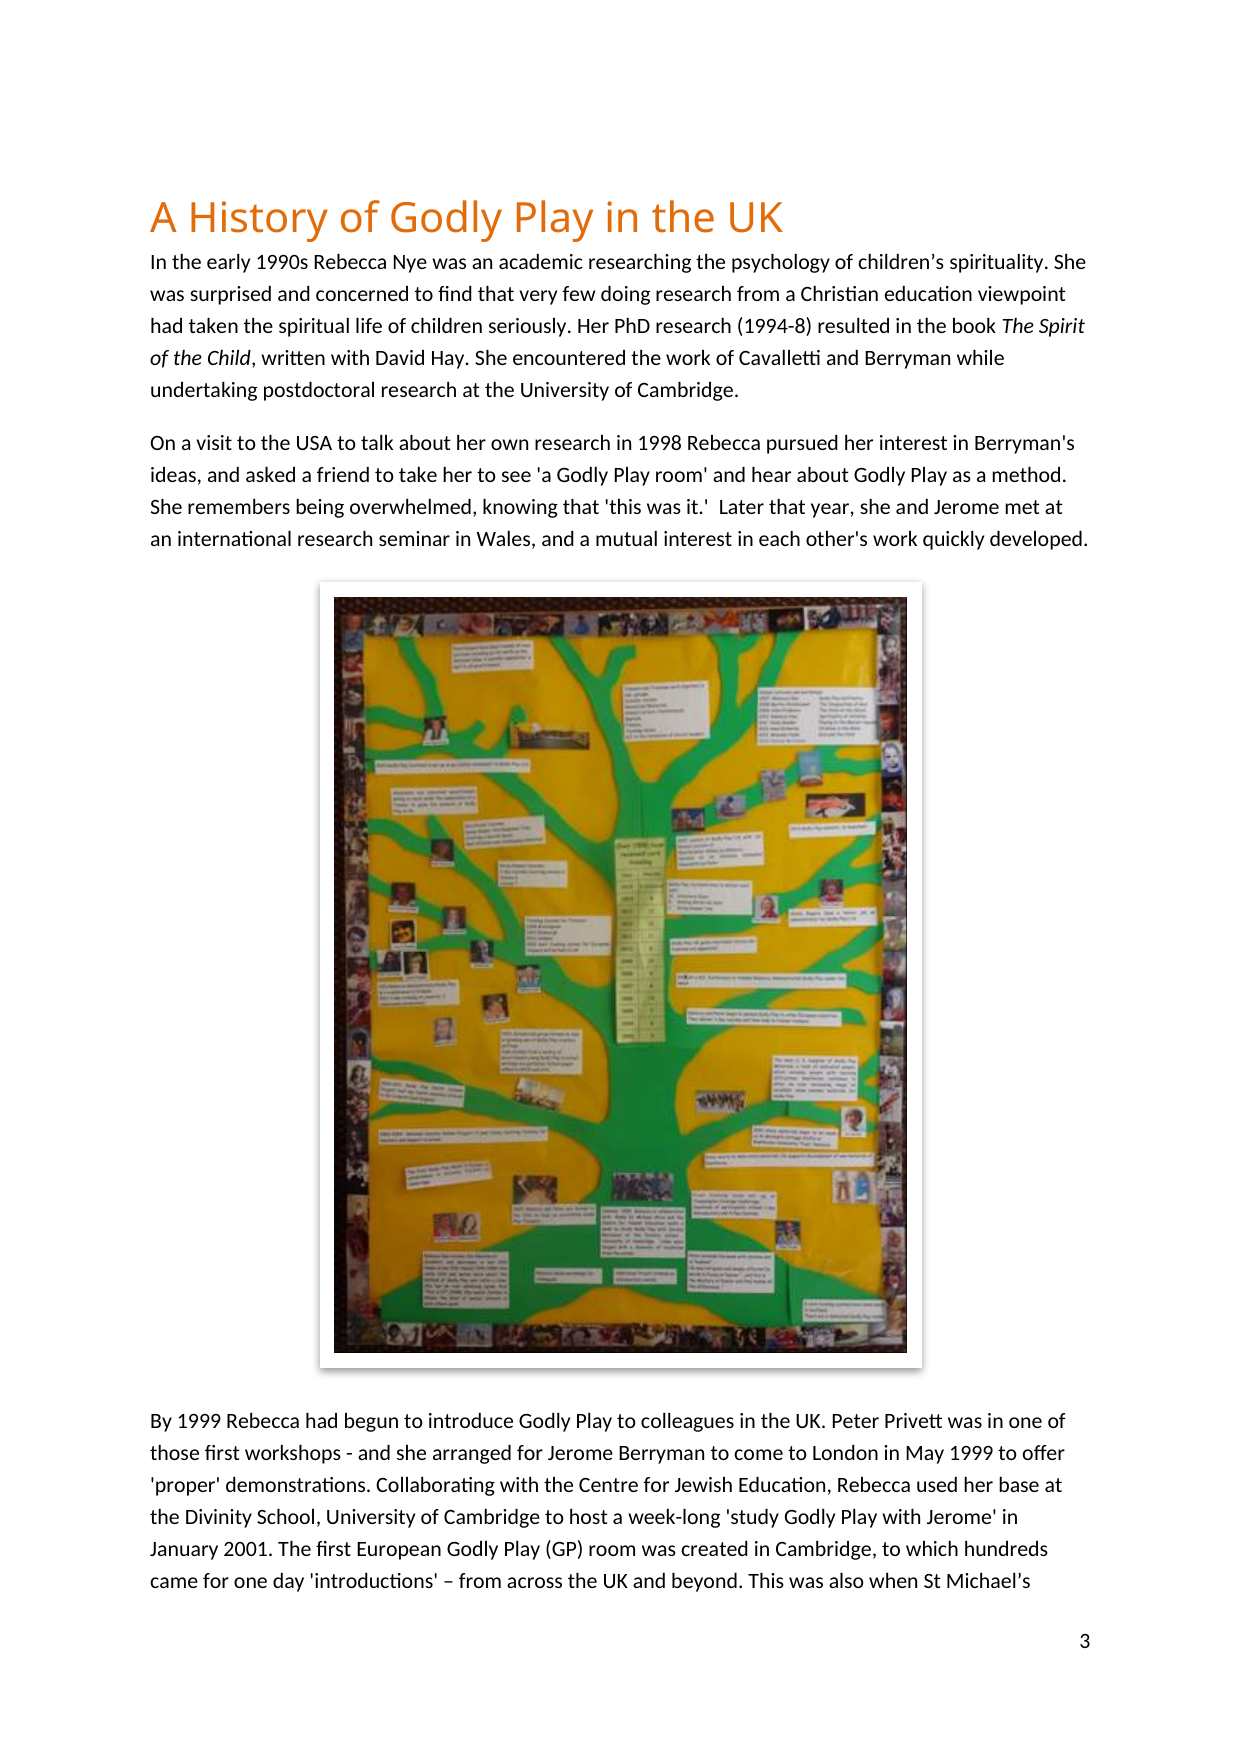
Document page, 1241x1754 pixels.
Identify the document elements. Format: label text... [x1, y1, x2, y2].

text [150, 1407, 1090, 1594]
text In the early 1990s Rebecca Nye was an academic researching the psychology of children’s spirituality. She was surprised and concerned to find that very few doing research from a Christian education viewpoint had taken the spiritual life of children seriously. Her PhD research (1994-8) resulted in the book The Spirit of the Child, written with David Hay. She encountered the work of Cavalletti and Berryman while undertaking postdoctoral research at the University of Cambridge. [150, 248, 1090, 403]
subtitle A History of Godly Play in the UK [150, 187, 1090, 244]
text On a visit to the USA to talk about her own research in 1998 Rebecca pursued her interest in Berryman's ideas, and asked a friend to take her to see 'a Godly Play room' and hear about Godly Play as a method. She remembers being overwhelmed, knowing that 'this was it.' Later that year, she and Jerome met at an international research seminar in Wales, and a mutual interest in each other's work quickly developed. [150, 429, 1090, 552]
picture [334, 597, 907, 1353]
